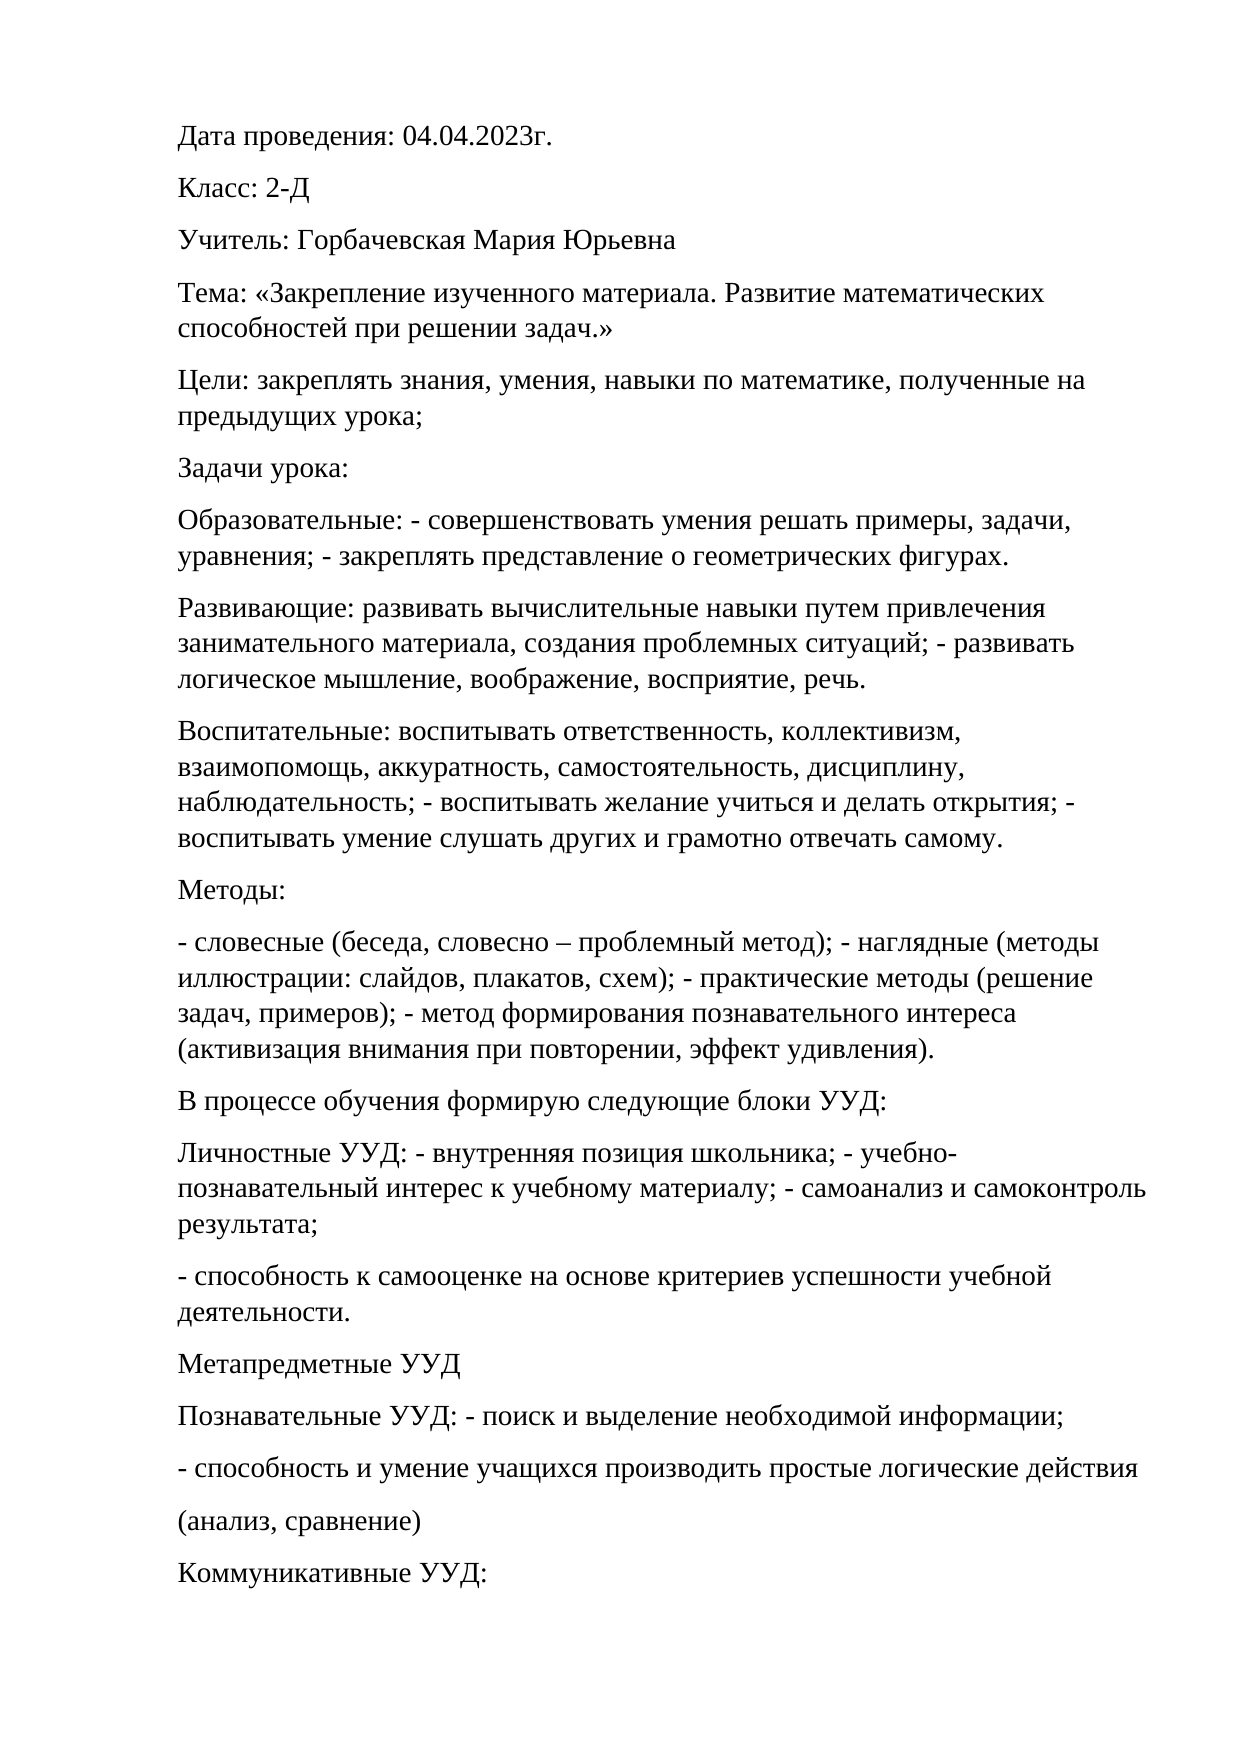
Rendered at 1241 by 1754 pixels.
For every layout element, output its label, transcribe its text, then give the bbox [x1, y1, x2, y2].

text Методы: [177, 872, 1152, 906]
text Воспитательные: воспитывать ответственность, коллективизм, взаимопомощь, аккуратность, самостоятельность, дисциплину, наблюдательность; - воспитывать желание учиться и делать открытия; - воспитывать умение слушать других и грамотно отвечать самому. [177, 713, 1152, 853]
text Личностные УУД: - внутренняя позиция школьника; - учебно-познавательный интерес к учебному материалу; - самоанализ и самоконтроль результата; [177, 1135, 1152, 1240]
text Дата проведения: 04.04.2023г. [177, 118, 1152, 152]
text Тема: «Закрепление изученного материала. Развитие математических способностей при решении задач.» [177, 275, 1152, 344]
text В процессе обучения формирую следующие блоки УУД: [177, 1083, 1152, 1116]
text Задачи урока: [177, 450, 1152, 484]
text Цели: закреплять знания, умения, навыки по математике, полученные на предыдущих урока; [177, 362, 1152, 431]
text Метапредметные УУД [177, 1346, 1152, 1379]
text Развивающие: развивать вычислительные навыки путем привлечения занимательного материала, создания проблемных ситуаций; - развивать логическое мышление, воображение, восприятие, речь. [177, 590, 1152, 694]
text Образовательные: - совершенствовать умения решать примеры, задачи, уравнения; - закреплять представление о геометрических фигурах. [177, 502, 1152, 571]
text Учитель: Горбачевская Мария Юрьевна [177, 222, 1152, 256]
text Познавательные УУД: - поиск и выделение необходимой информации; [177, 1398, 1152, 1432]
text Класс: 2-Д [177, 170, 1152, 204]
text - способность к самооценке на основе критериев успешности учебной деятельности. [177, 1258, 1152, 1327]
text - словесные (беседа, словесно – проблемный метод); - наглядные (методы иллюстрации: слайдов, плакатов, схем); - практические методы (решение задач, примеров); - метод формирования познавательного интереса (активизация внимания при повторении, эффект удивления). [177, 924, 1152, 1064]
text (анализ, сравнение) [177, 1503, 1152, 1536]
text - способность и умение учащихся производить простые логические действия [177, 1450, 1152, 1484]
text Коммуникативные УУД: [177, 1555, 1152, 1588]
